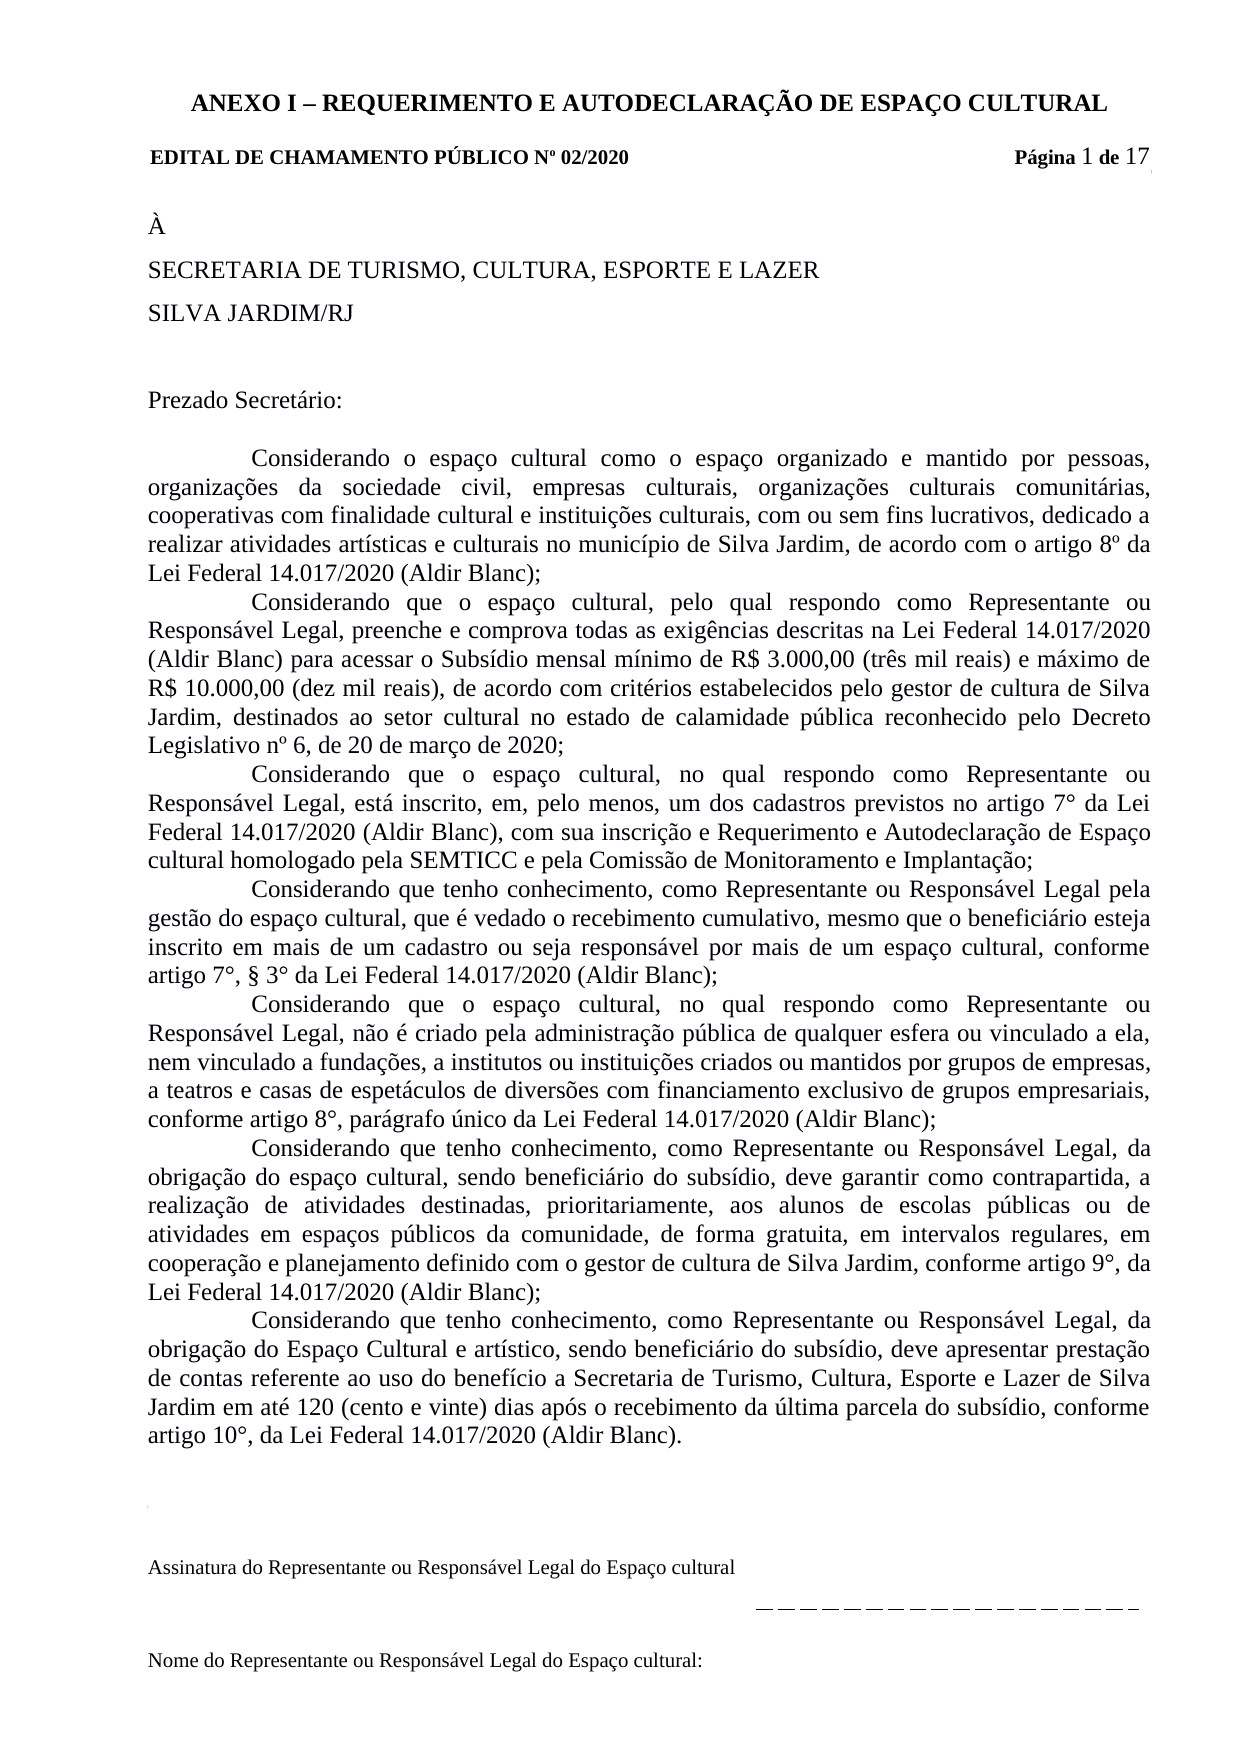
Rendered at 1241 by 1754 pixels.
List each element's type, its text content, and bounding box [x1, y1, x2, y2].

text Considerando o espaço cultural como o espaço organizado e mantido por pessoas, organizações da sociedade civil, empresas culturais, organizações culturais comunitárias, cooperativas com finalidade cultural e instituições culturais, com ou sem fins lucrativos, dedicado a realizar atividades artísticas e culturais no município de Silva Jardim, de acordo com o artigo 8º da Lei Federal 14.017/2020 (Aldir Blanc); [148, 443, 1152, 587]
text SILVA JARDIM/RJ [148, 298, 1152, 327]
text Considerando que o espaço cultural, pelo qual respondo como Representante ou Responsável Legal, preenche e comprova todas as exigências descritas na Lei Federal 14.017/2020 (Aldir Blanc) para acessar o Subsídio mensal mínimo de R$ 3.000,00 (três mil reais) e máximo de R$ 10.000,00 (dez mil reais), de acordo com critérios estabelecidos pelo gestor de cultura de Silva Jardim, destinados ao setor cultural no estado de calamidade pública reconhecido pelo Decreto Legislativo nº 6, de 20 de março de 2020; [148, 587, 1152, 759]
text Considerando que tenho conhecimento, como Representante ou Responsável Legal, da obrigação do espaço cultural, sendo beneficiário do subsídio, deve garantir como contrapartida, a realização de atividades destinadas, prioritariamente, aos alunos de escolas públicas ou de atividades em espaços públicos da comunidade, de forma gratuita, em intervalos regulares, em cooperação e planejamento definido com o gestor de cultura de Silva Jardim, conforme artigo 9°, da Lei Federal 14.017/2020 (Aldir Blanc); [148, 1133, 1152, 1306]
text Considerando que tenho conhecimento, como Representante ou Responsável Legal pela gestão do espaço cultural, que é vedado o recebimento cumulativo, mesmo que o beneficiário esteja inscrito em mais de um cadastro ou seja responsável por mais de um espaço cultural, conforme artigo 7°, § 3° da Lei Federal 14.017/2020 (Aldir Blanc); [148, 874, 1152, 989]
text Prezado Secretário: [148, 386, 1152, 414]
text À [148, 211, 1152, 240]
text SECRETARIA DE TURISMO, CULTURA, ESPORTE E LAZER [148, 255, 1152, 284]
text Considerando que o espaço cultural, no qual respondo como Representante ou Responsável Legal, não é criado pela administração pública de qualquer esfera ou vinculado a ela, nem vinculado a fundações, a institutos ou instituições criados ou mantidos por grupos de empresas, a teatros e casas de espetáculos de diversões com financiamento exclusivo de grupos empresariais, conforme artigo 8°, parágrafo único da Lei Federal 14.017/2020 (Aldir Blanc); [148, 989, 1152, 1133]
text Considerando que tenho conhecimento, como Representante ou Responsável Legal, da obrigação do Espaço Cultural e artístico, sendo beneficiário do subsídio, deve apresentar prestação de contas referente ao uso do benefício a Secretaria de Turismo, Cultura, Esporte e Lazer de Silva Jardim em até 120 (cento e vinte) dias após o recebimento da última parcela do subsídio, conforme artigo 10°, da Lei Federal 14.017/2020 (Aldir Blanc). [148, 1306, 1152, 1449]
text Considerando que o espaço cultural, no qual respondo como Representante ou Responsável Legal, está inscrito, em, pelo menos, um dos cadastros previstos no artigo 7° da Lei Federal 14.017/2020 (Aldir Blanc), com sua inscrição e Requerimento e Autodeclaração de Espaço cultural homologado pela SEMTICC e pela Comissão de Monitoramento e Implantação; [148, 759, 1152, 874]
